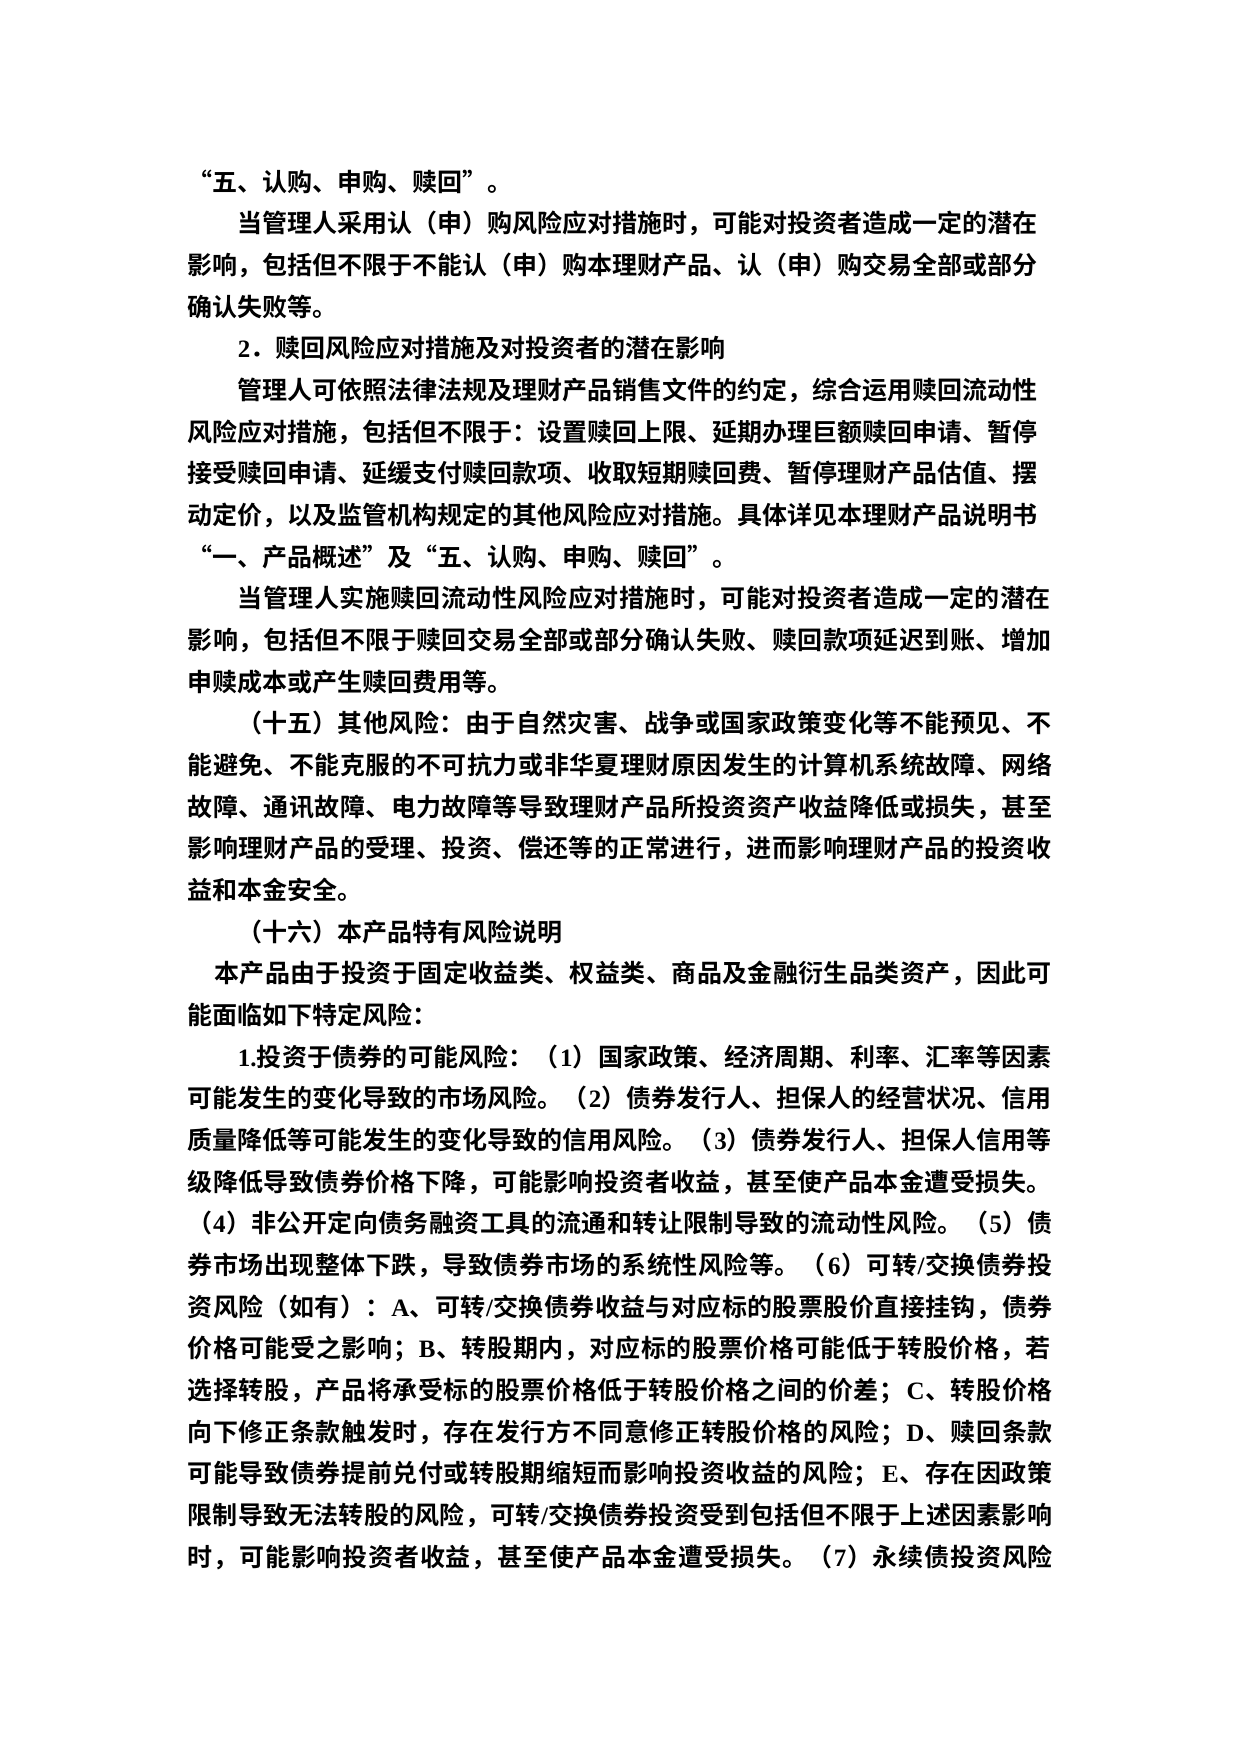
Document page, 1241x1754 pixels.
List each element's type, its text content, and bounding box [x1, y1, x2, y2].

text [187, 162, 1053, 198]
list 本产品由于投资于固定收益类、权益类、商品及金融衍生品类资产，因此可能面临如下特定风险： [187, 954, 1053, 1032]
list 本产品特有风险说明 [187, 912, 1053, 948]
text 管理人可依照法律法规及理财产品销售文件的约定，综合运用赎回流动性风险应对措施，包括但不限于：设置赎回上限、延期办理巨额赎回申请、暂停接受赎回申请、延缓支付赎回款项、收取短期赎回费、暂停理财产品估值、摆动定价，以及监管机构规定的其他风险应对措施。具体详见本理财产品说明书“一、产品概述”及“五、认购、申购、赎回”。 [187, 370, 1053, 573]
list 其他风险：由于自然灾害、战争或国家政策变化等不能预见、不能避免、不能克服的不可抗力或非华夏理财原因发生的计算机系统故障、网络故障、通讯故障、电力故障等导致理财产品所投资资产收益降低或损失，甚至影响理财产品的受理、投资、偿还等的正常进行，进而影响理财产品的投资收益和本金安全。 [187, 704, 1053, 907]
text 2．赎回风险应对措施及对投资者的潜在影响 [187, 329, 1053, 365]
text 当管理人实施赎回流动性风险应对措施时，可能对投资者造成一定的潜在影响，包括但不限于赎回交易全部或部分确认失败、赎回款项延迟到账、增加申赎成本或产生赎回费用等。 [187, 579, 1053, 698]
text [187, 1037, 1053, 1573]
text 当管理人采用认（申）购风险应对措施时，可能对投资者造成一定的潜在影响，包括但不限于不能认（申）购本理财产品、认（申）购交易全部或部分确认失败等。 [187, 204, 1053, 323]
